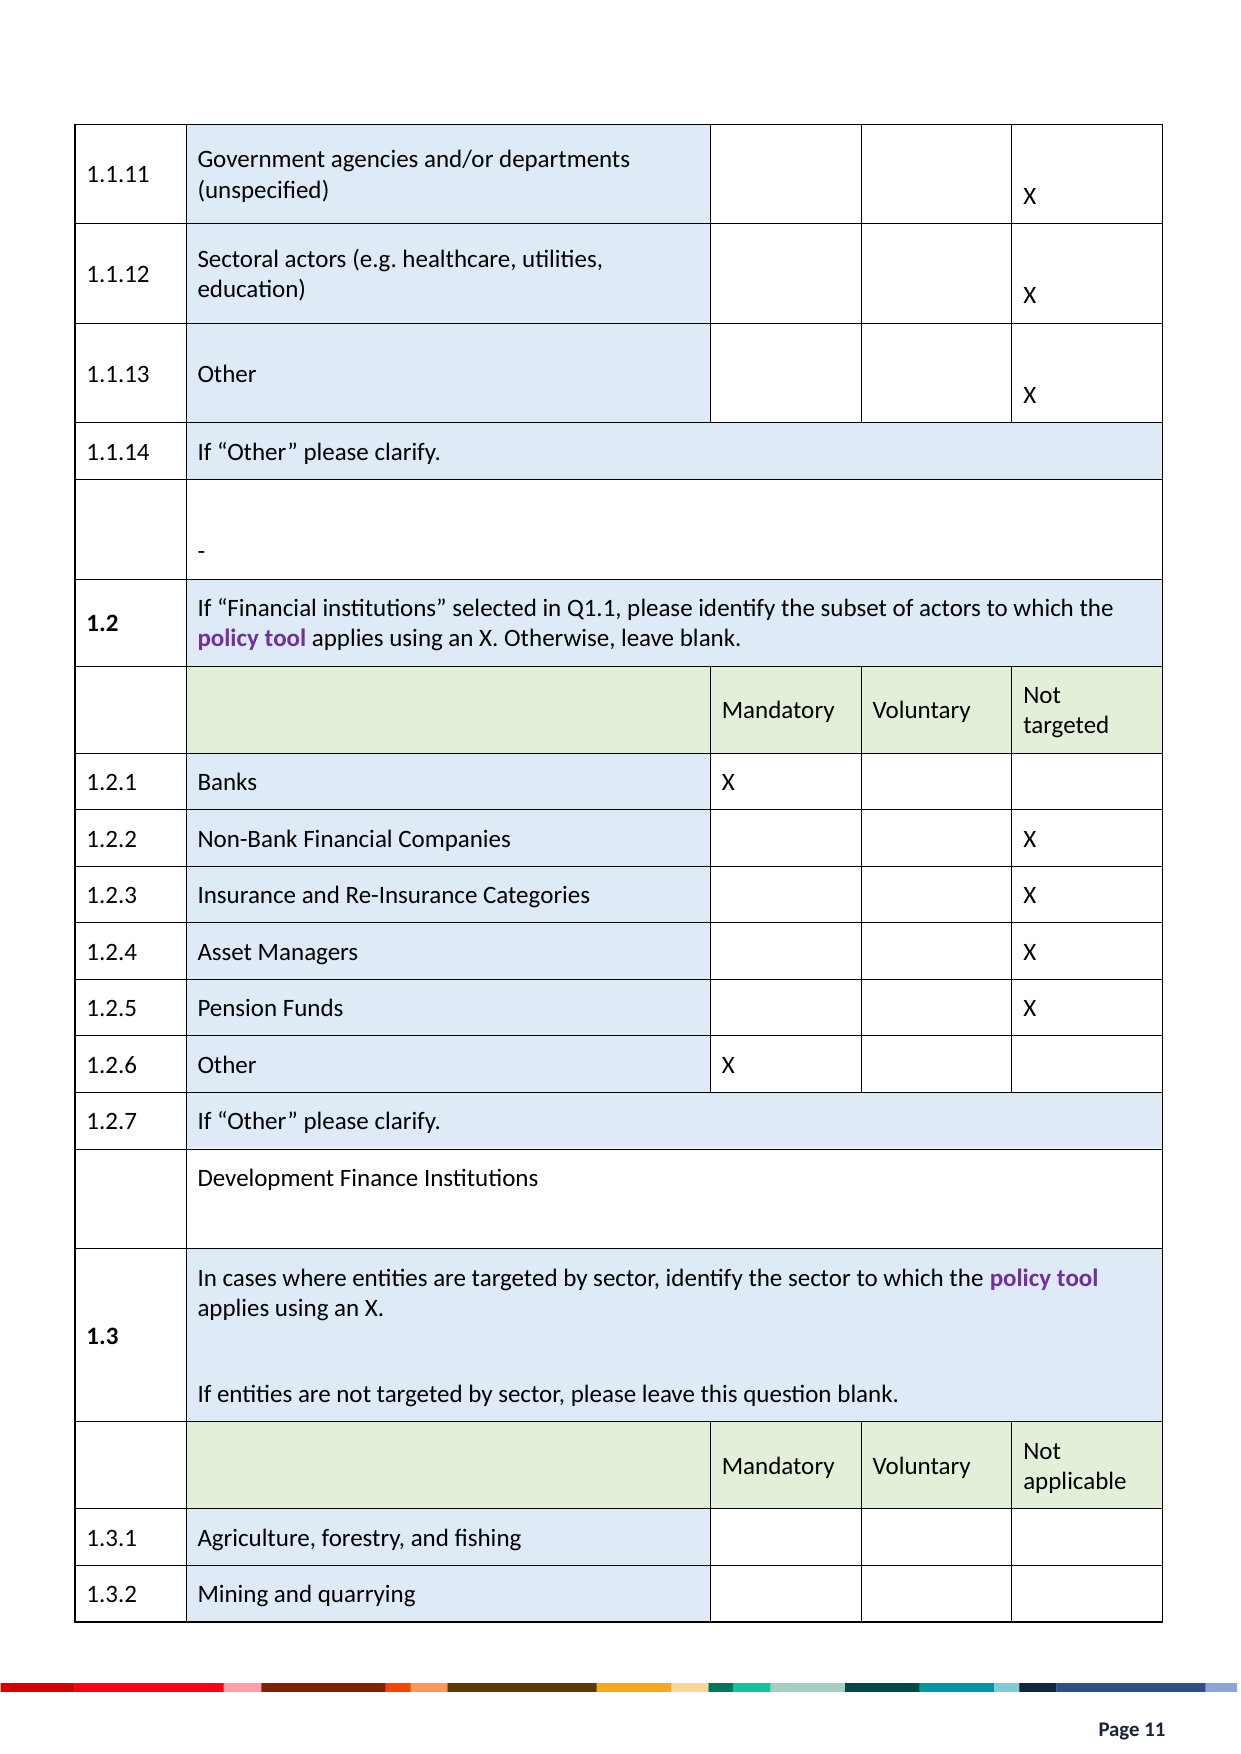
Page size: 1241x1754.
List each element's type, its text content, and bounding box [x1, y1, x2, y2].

table_cell [862, 1509, 1011, 1565]
table_cell Voluntary [862, 1422, 1011, 1508]
table_cell If “Financial institutions” selected in Q1.1, please identify the subset of actors to which the policy tool applies using an X. Otherwise, leave blank. [187, 580, 1162, 666]
table_cell [862, 980, 1011, 1035]
table_cell [862, 224, 1011, 323]
table_cell [76, 667, 186, 753]
table_cell [76, 1150, 186, 1248]
table_cell [862, 923, 1011, 979]
table_cell [711, 224, 861, 323]
table_cell Banks [187, 754, 710, 809]
table_cell [862, 754, 1011, 809]
table_cell Non-Bank Financial Companies [187, 810, 710, 866]
table_cell 1.3.2 [76, 1566, 186, 1621]
table_cell [711, 923, 861, 979]
table_cell [862, 1566, 1011, 1621]
table_cell Asset Managers [187, 923, 710, 979]
table_cell 1.2.2 [76, 810, 186, 866]
table_cell [76, 480, 186, 578]
table_cell Mandatory [711, 667, 861, 753]
table_cell X [1012, 980, 1162, 1035]
table_cell X [1012, 324, 1162, 422]
table_cell 1.2.1 [76, 754, 186, 809]
table_cell 1.2.6 [76, 1036, 186, 1092]
table_cell Mining and quarrying [187, 1566, 710, 1621]
table_cell [711, 324, 861, 422]
table_cell Government agencies and/or departments (unspecified) [187, 125, 710, 223]
table_cell [1012, 1509, 1162, 1565]
table_cell X [711, 754, 861, 809]
table_cell Sectoral actors (e.g. healthcare, utilities, education) [187, 224, 710, 323]
table_cell 1.2.4 [76, 923, 186, 979]
table_cell [862, 810, 1011, 866]
table_cell 1.2 [76, 580, 186, 666]
table_cell [1012, 1566, 1162, 1621]
table_cell [711, 810, 861, 866]
table_cell [862, 1036, 1011, 1092]
table_cell Agriculture, forestry, and fishing [187, 1509, 710, 1565]
table_cell [711, 1509, 861, 1565]
table_cell Other [187, 1036, 710, 1092]
table_cell 1.3 [76, 1249, 186, 1421]
table_cell 1.2.3 [76, 867, 186, 922]
table_cell Pension Funds [187, 980, 710, 1035]
table_cell [862, 125, 1011, 223]
table_cell [862, 324, 1011, 422]
table_cell X [1012, 224, 1162, 323]
table_cell X [1012, 923, 1162, 979]
table_cell X [1012, 810, 1162, 866]
table_cell [711, 1566, 861, 1621]
table_cell [711, 867, 861, 922]
table_cell - [187, 480, 1162, 578]
table_cell Development Finance Institutions [187, 1150, 1162, 1248]
table_cell If “Other” please clarify. [187, 1093, 1162, 1148]
table_cell Not applicable [1012, 1422, 1162, 1508]
table_cell In cases where entities are targeted by sector, identify the sector to which the policy tool applies using an X. If entities are not targeted by sector, please leave this question blank. [187, 1249, 1162, 1421]
table_cell [187, 1422, 710, 1508]
table_cell [711, 125, 861, 223]
table_cell Voluntary [862, 667, 1011, 753]
table_cell 1.3.1 [76, 1509, 186, 1565]
table_cell 1.2.5 [76, 980, 186, 1035]
table_cell 1.1.12 [76, 224, 186, 323]
table_cell 1.1.14 [76, 423, 186, 479]
table_cell Other [187, 324, 710, 422]
table_cell 1.1.11 [76, 125, 186, 223]
table_cell [1012, 754, 1162, 809]
table_cell 1.1.13 [76, 324, 186, 422]
table_cell [862, 867, 1011, 922]
table_cell 1.2.7 [76, 1093, 186, 1148]
table_cell [187, 667, 710, 753]
table_cell X [1012, 125, 1162, 223]
table_cell If “Other” please clarify. [187, 423, 1162, 479]
table_cell [76, 1422, 186, 1508]
table_cell [1012, 1036, 1162, 1092]
table_cell [711, 980, 861, 1035]
table_cell Not targeted [1012, 667, 1162, 753]
picture [0, 1683, 1236, 1692]
table_cell Insurance and Re-Insurance Categories [187, 867, 710, 922]
table_cell X [711, 1036, 861, 1092]
table_cell X [1012, 867, 1162, 922]
table_cell Mandatory [711, 1422, 861, 1508]
